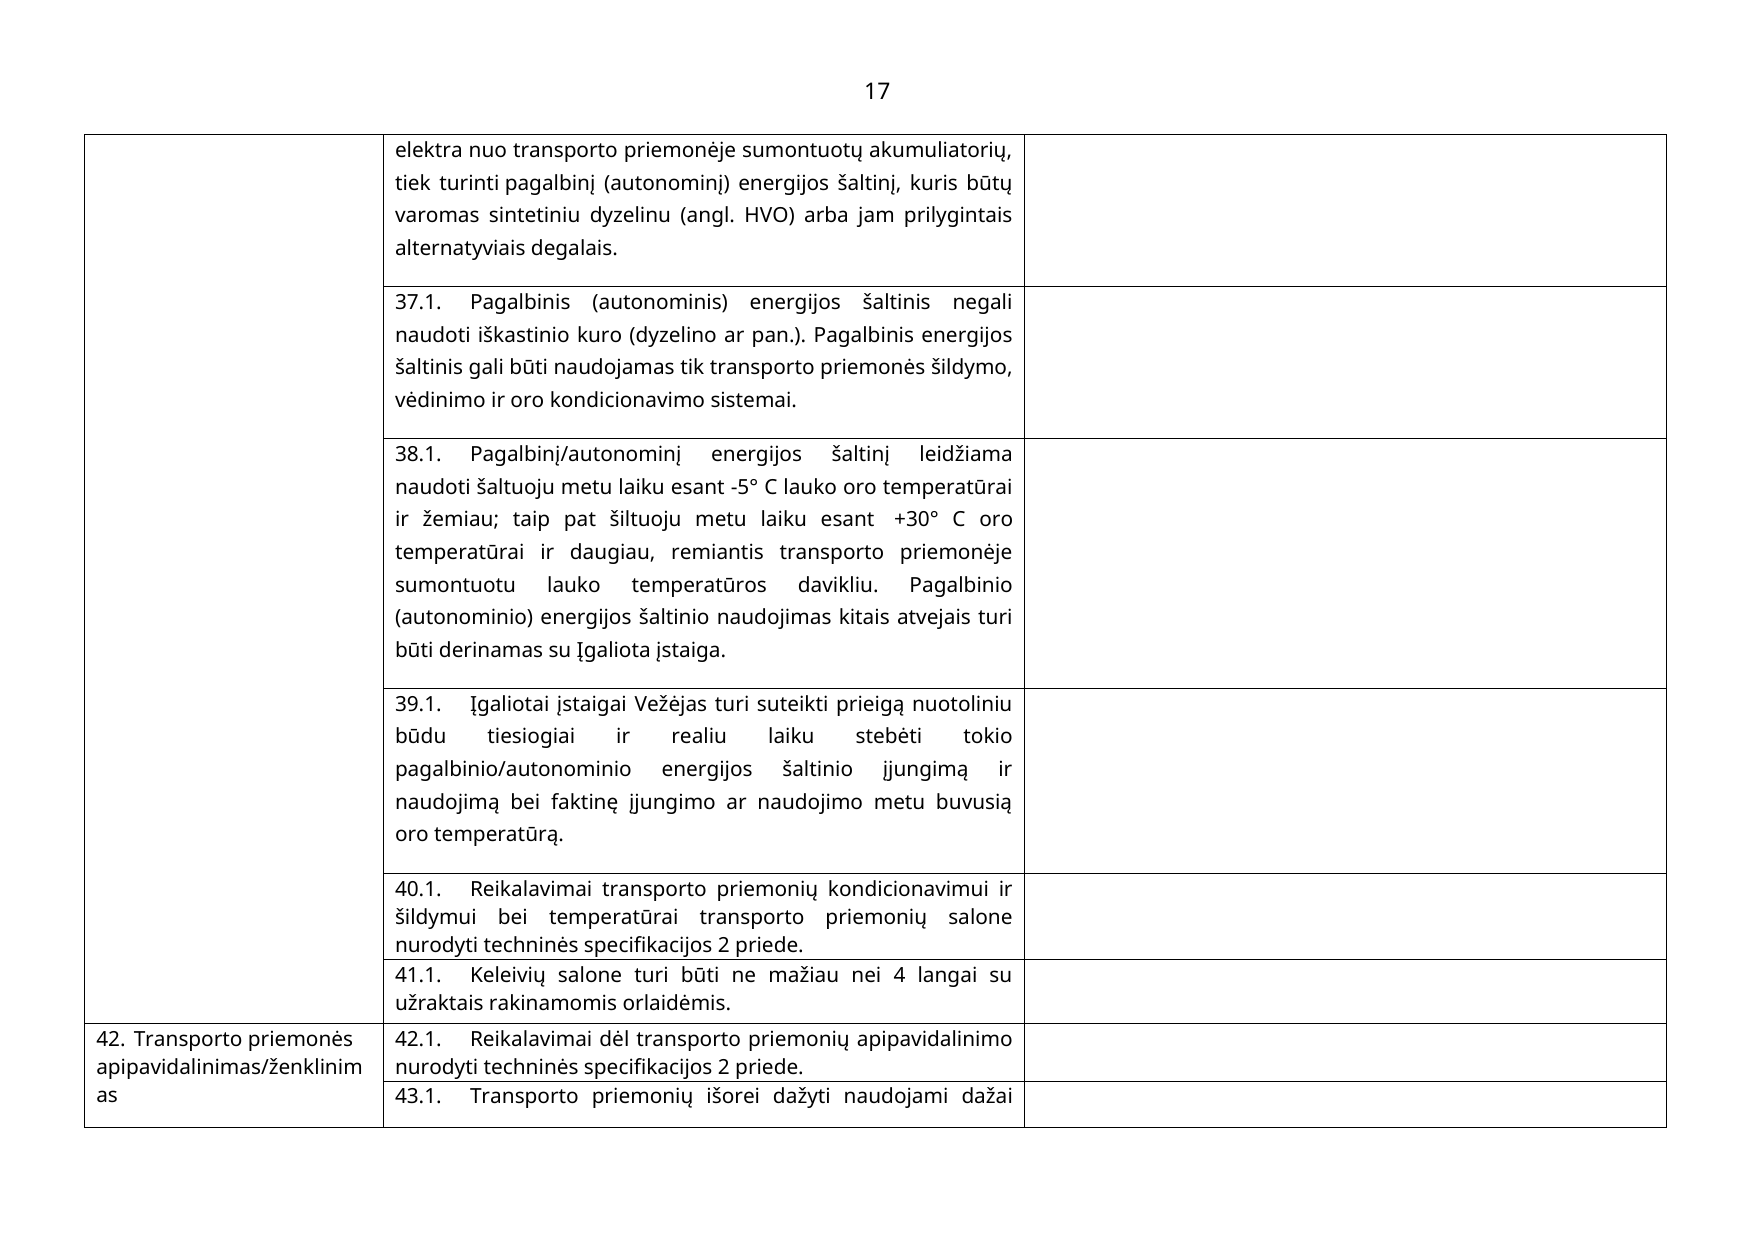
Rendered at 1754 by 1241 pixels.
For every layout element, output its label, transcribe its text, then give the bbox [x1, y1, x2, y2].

table_cell Pagalbinis (autonominis) energijos šaltinis negali naudoti iškastinio kuro (dyzelino ar pan.). Pagalbinis energijos šaltinis gali būti naudojamas tik transporto priemonės šildymo, vėdinimo ir oro kondicionavimo sistemai. [384, 287, 1024, 438]
table_cell Reikalavimai dėl transporto priemonių apipavidalinimo nurodyti techninės specifikacijos 2 priede. [384, 1024, 1024, 1081]
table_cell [384, 1082, 1024, 1127]
table_cell [1025, 1082, 1666, 1127]
table_cell [1025, 874, 1666, 959]
table_cell Transporto priemonės apipavidalinimas/ženklinimas [85, 1024, 383, 1127]
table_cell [384, 135, 1024, 286]
table_cell [1025, 287, 1666, 438]
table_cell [85, 135, 383, 1023]
table_cell [1025, 1024, 1666, 1081]
table_cell [1025, 960, 1666, 1023]
table_cell [1025, 689, 1666, 873]
table_cell [1025, 439, 1666, 688]
table_cell Reikalavimai transporto priemonių kondicionavimui ir šildymui bei temperatūrai transporto priemonių salone nurodyti techninės specifikacijos 2 priede. [384, 874, 1024, 959]
table_cell Pagalbinį/autonominį energijos šaltinį leidžiama naudoti šaltuoju metu laiku esant -5° C lauko oro temperatūrai ir žemiau; taip pat šiltuoju metu laiku esant +30° C oro temperatūrai ir daugiau, remiantis transporto priemonėje sumontuotu lauko temperatūros davikliu. Pagalbinio (autonominio) energijos šaltinio naudojimas kitais atvejais turi būti derinamas su Įgaliota įstaiga. [384, 439, 1024, 688]
table_cell Įgaliotai įstaigai Vežėjas turi suteikti prieigą nuotoliniu būdu tiesiogiai ir realiu laiku stebėti tokio pagalbinio/autonominio energijos šaltinio įjungimą ir naudojimą bei faktinę įjungimo ar naudojimo metu buvusią oro temperatūrą. [384, 689, 1024, 873]
table_cell Keleivių salone turi būti ne mažiau nei 4 langai su užraktais rakinamomis orlaidėmis. [384, 960, 1024, 1023]
table_cell [1025, 135, 1666, 286]
